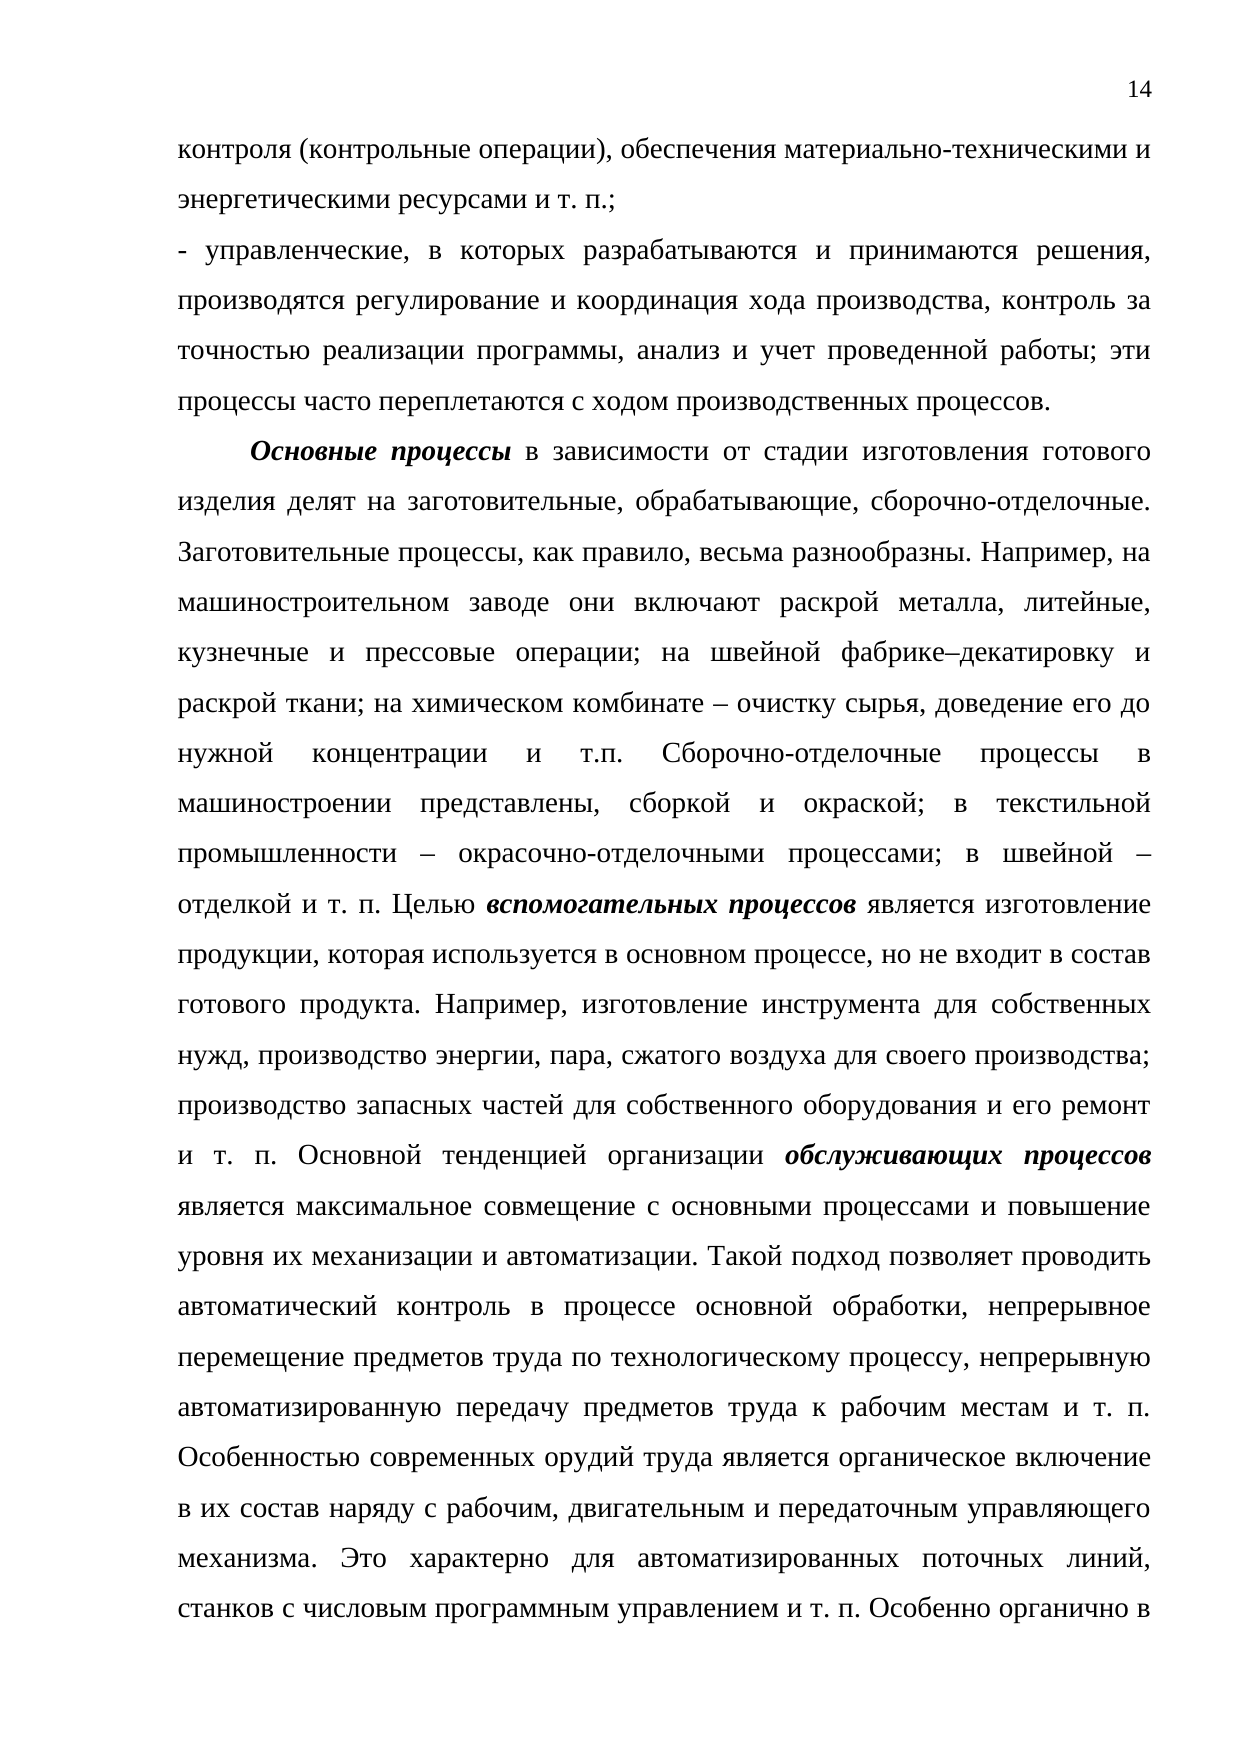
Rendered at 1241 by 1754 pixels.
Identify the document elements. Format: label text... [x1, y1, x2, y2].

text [177, 131, 1152, 215]
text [177, 433, 1152, 1624]
text - управленческие, в которых разрабатываются и принимаются решения, производятся регулирование и координация хода производства, контроль за точностью реализации программы, анализ и учет проведенной работы; эти процессы часто переплетаются с ходом производственных процессов. [177, 232, 1152, 416]
